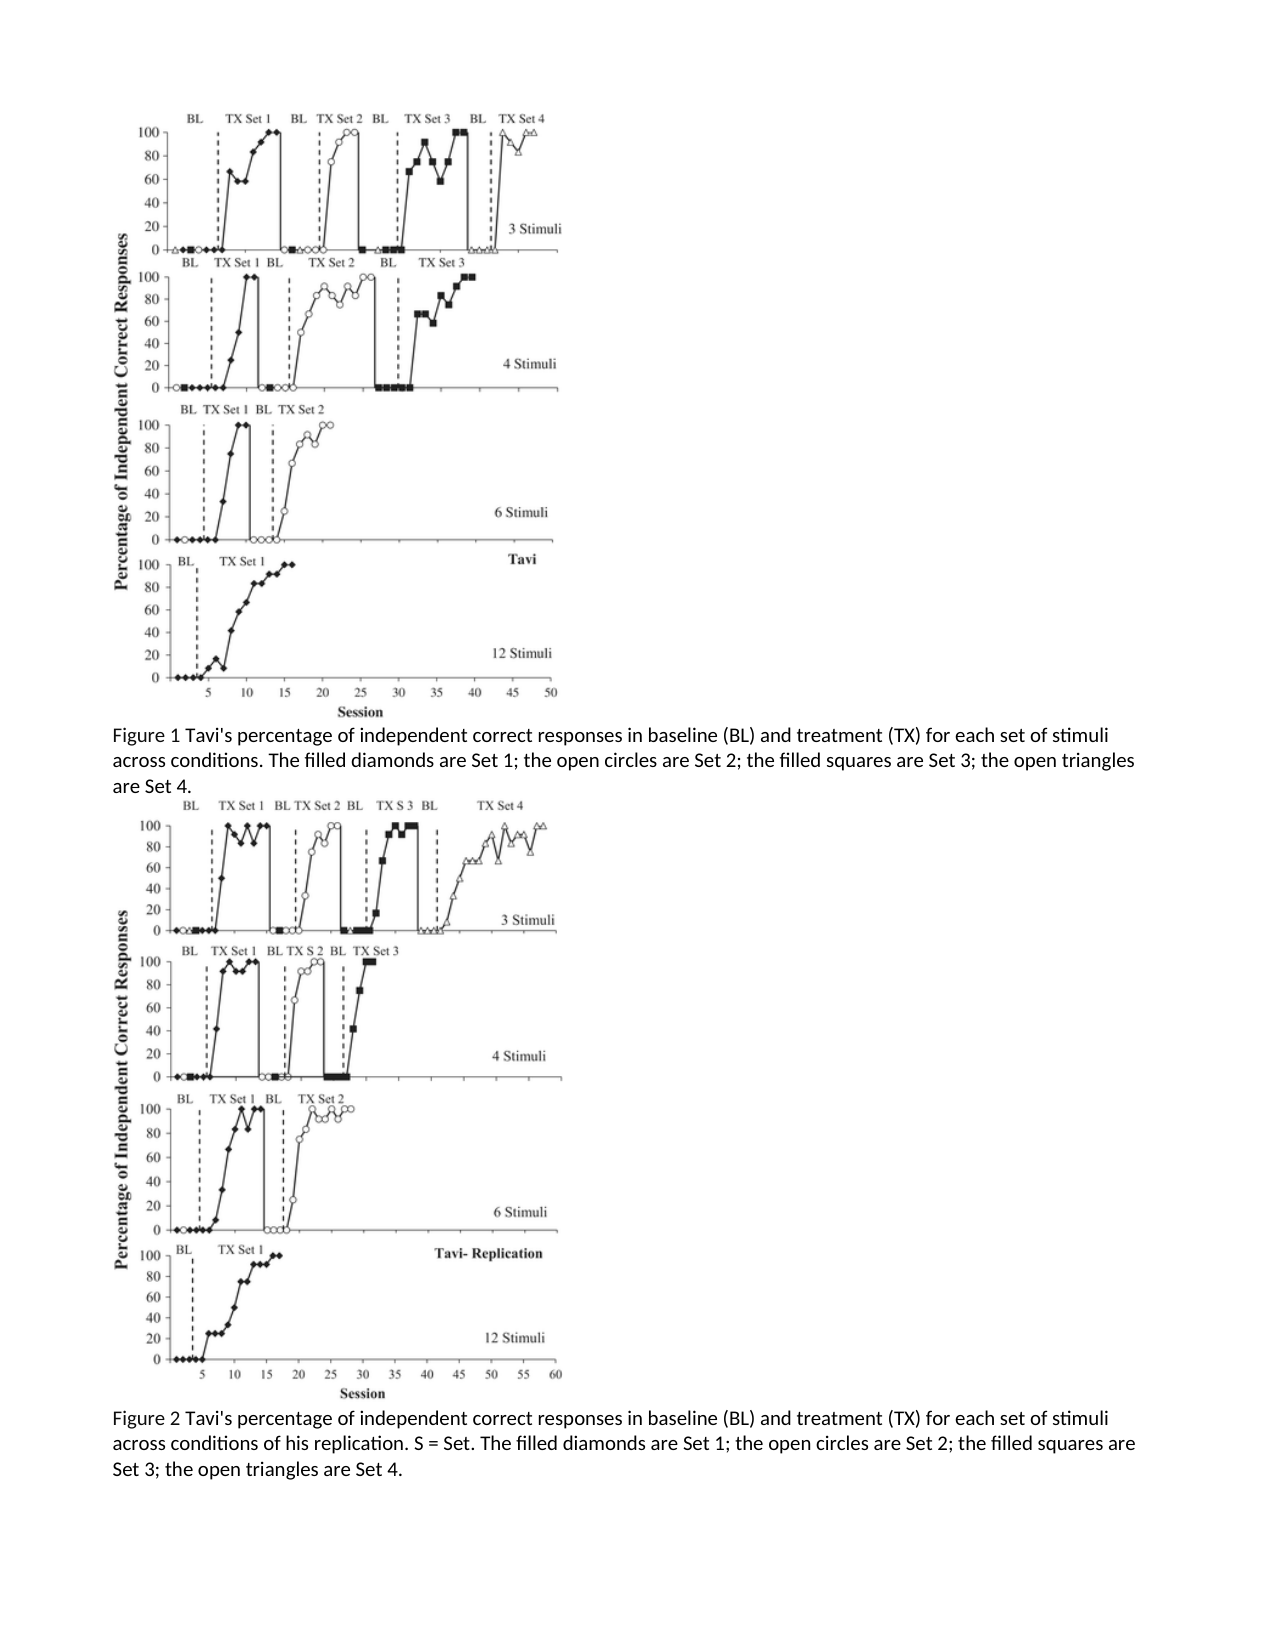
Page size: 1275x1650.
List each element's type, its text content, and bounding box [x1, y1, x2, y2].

picture [112, 112, 563, 720]
picture [112, 798, 563, 1403]
text Figure 1 Tavi's percentage of independent correct responses in baseline (BL) and treatment (TX) for each set of stimuli across conditions. The filled diamonds are Set 1; the open circles are Set 2; the filled squares are Set 3; the open triangles are Set 4. [112, 722, 1162, 798]
text Figure 2 Tavi's percentage of independent correct responses in baseline (BL) and treatment (TX) for each set of stimuli across conditions of his replication. S = Set. The filled diamonds are Set 1; the open circles are Set 2; the filled squares are Set 3; the open triangles are Set 4. [112, 1405, 1162, 1481]
